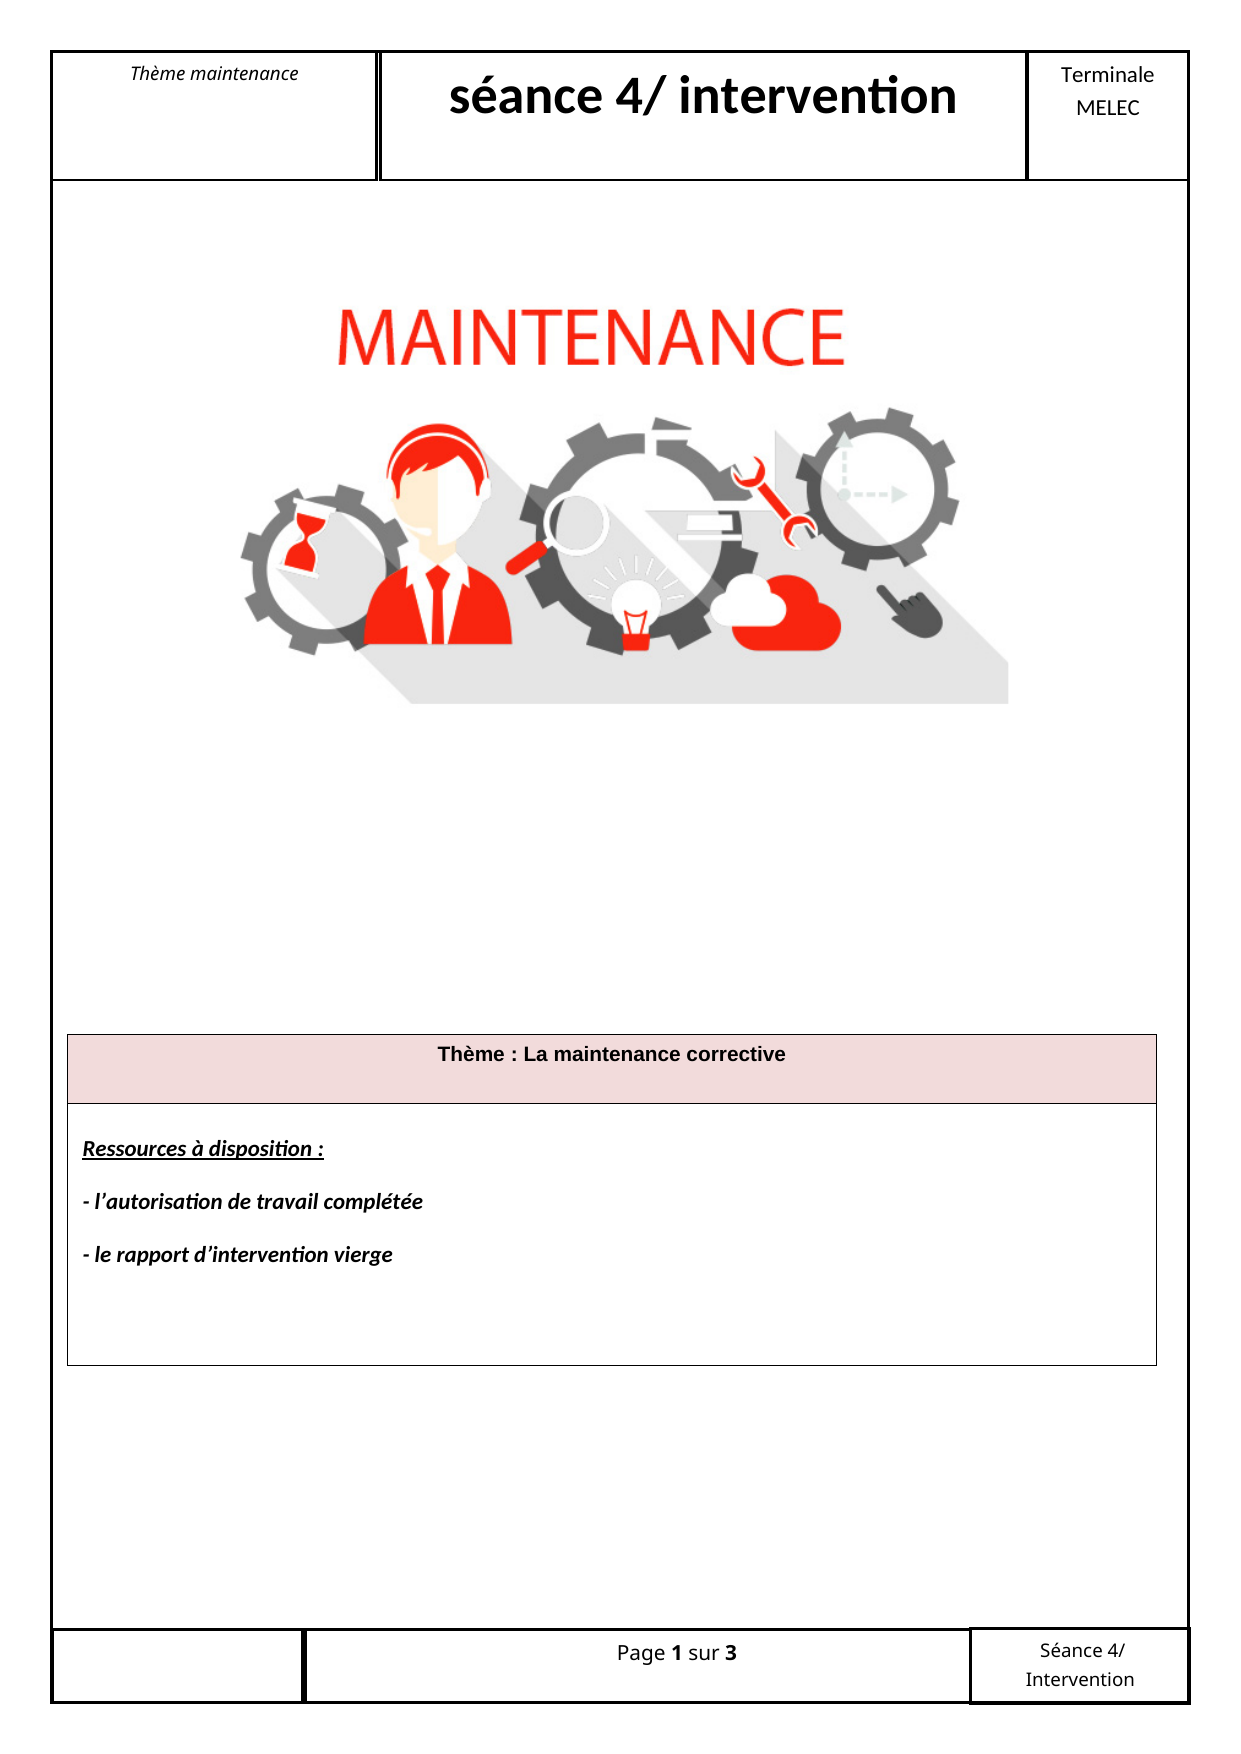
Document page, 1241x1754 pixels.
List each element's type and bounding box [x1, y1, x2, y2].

picture [231, 218, 1009, 753]
